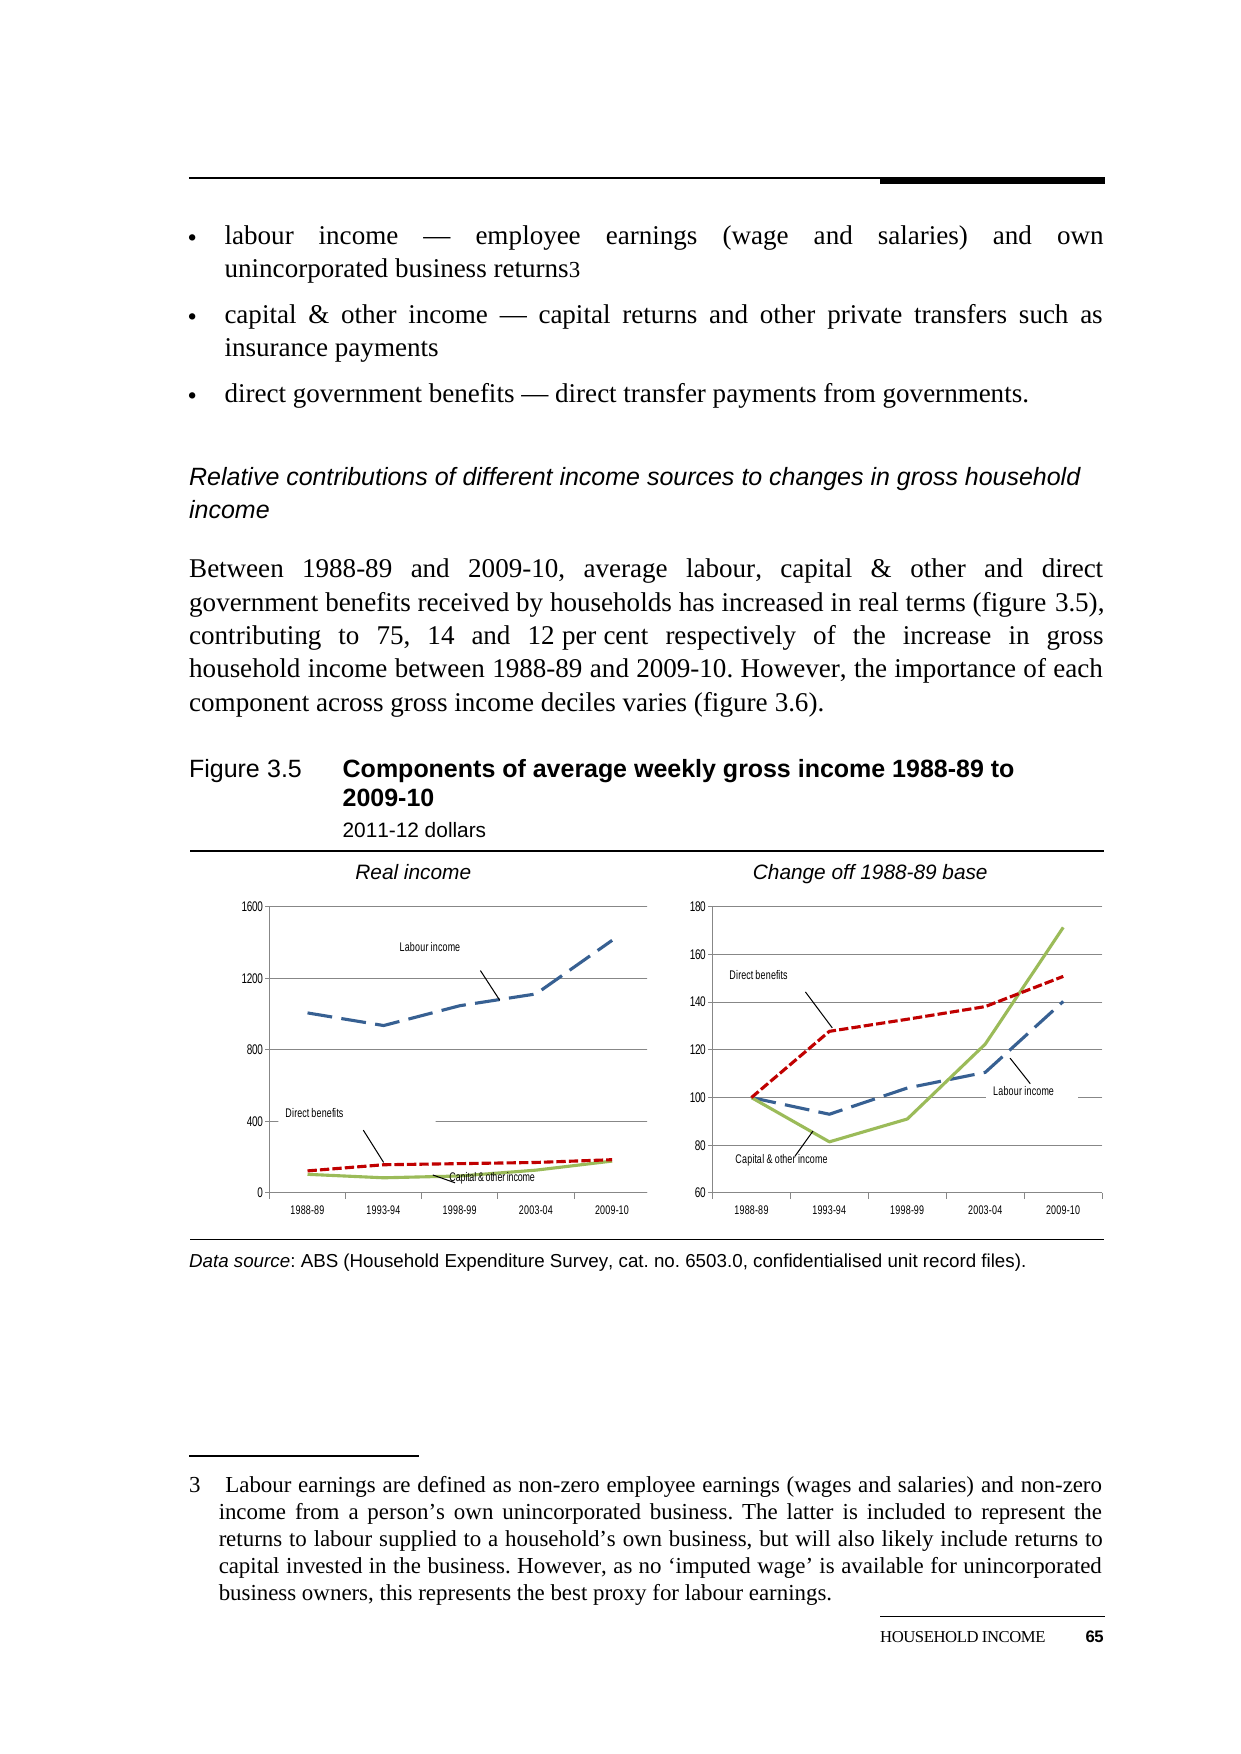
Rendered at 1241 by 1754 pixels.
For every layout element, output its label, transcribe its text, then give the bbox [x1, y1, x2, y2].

list labour income — employee earnings (wage and salaries) and own unincorporated business returns [189, 217, 1104, 283]
text Between 1988-89 and 2009-10, average labour, capital & other and direct government benefits received by households has increased in real terms (figure 3.5), contributing to 75, 14 and 12 per cent respectively of the increase in gross household income between 1988-89 and 2009-10. However, the importance of each component across gross income deciles varies (figure 3.6). [189, 550, 1104, 717]
table_header Change off 1988-89 base [647, 852, 1104, 1239]
list capital & other income — capital returns and other private transfers such as insurance payments [189, 296, 1104, 363]
subtitle Relative contributions of different income sources to changes in gross household income [189, 458, 1104, 525]
list direct government benefits — direct transfer payments from governments. [189, 375, 1104, 408]
subtitle 2011-12 dollars [342, 821, 1104, 842]
title Figure 3.5 Components of average weekly gross income 1988-89 to 2009-10 [189, 754, 1104, 813]
text Data source: ABS (Household Expenditure Survey, cat. no. 6503.0, confidentialised unit record files). [189, 1249, 1104, 1272]
table_header Real income [190, 852, 647, 1239]
